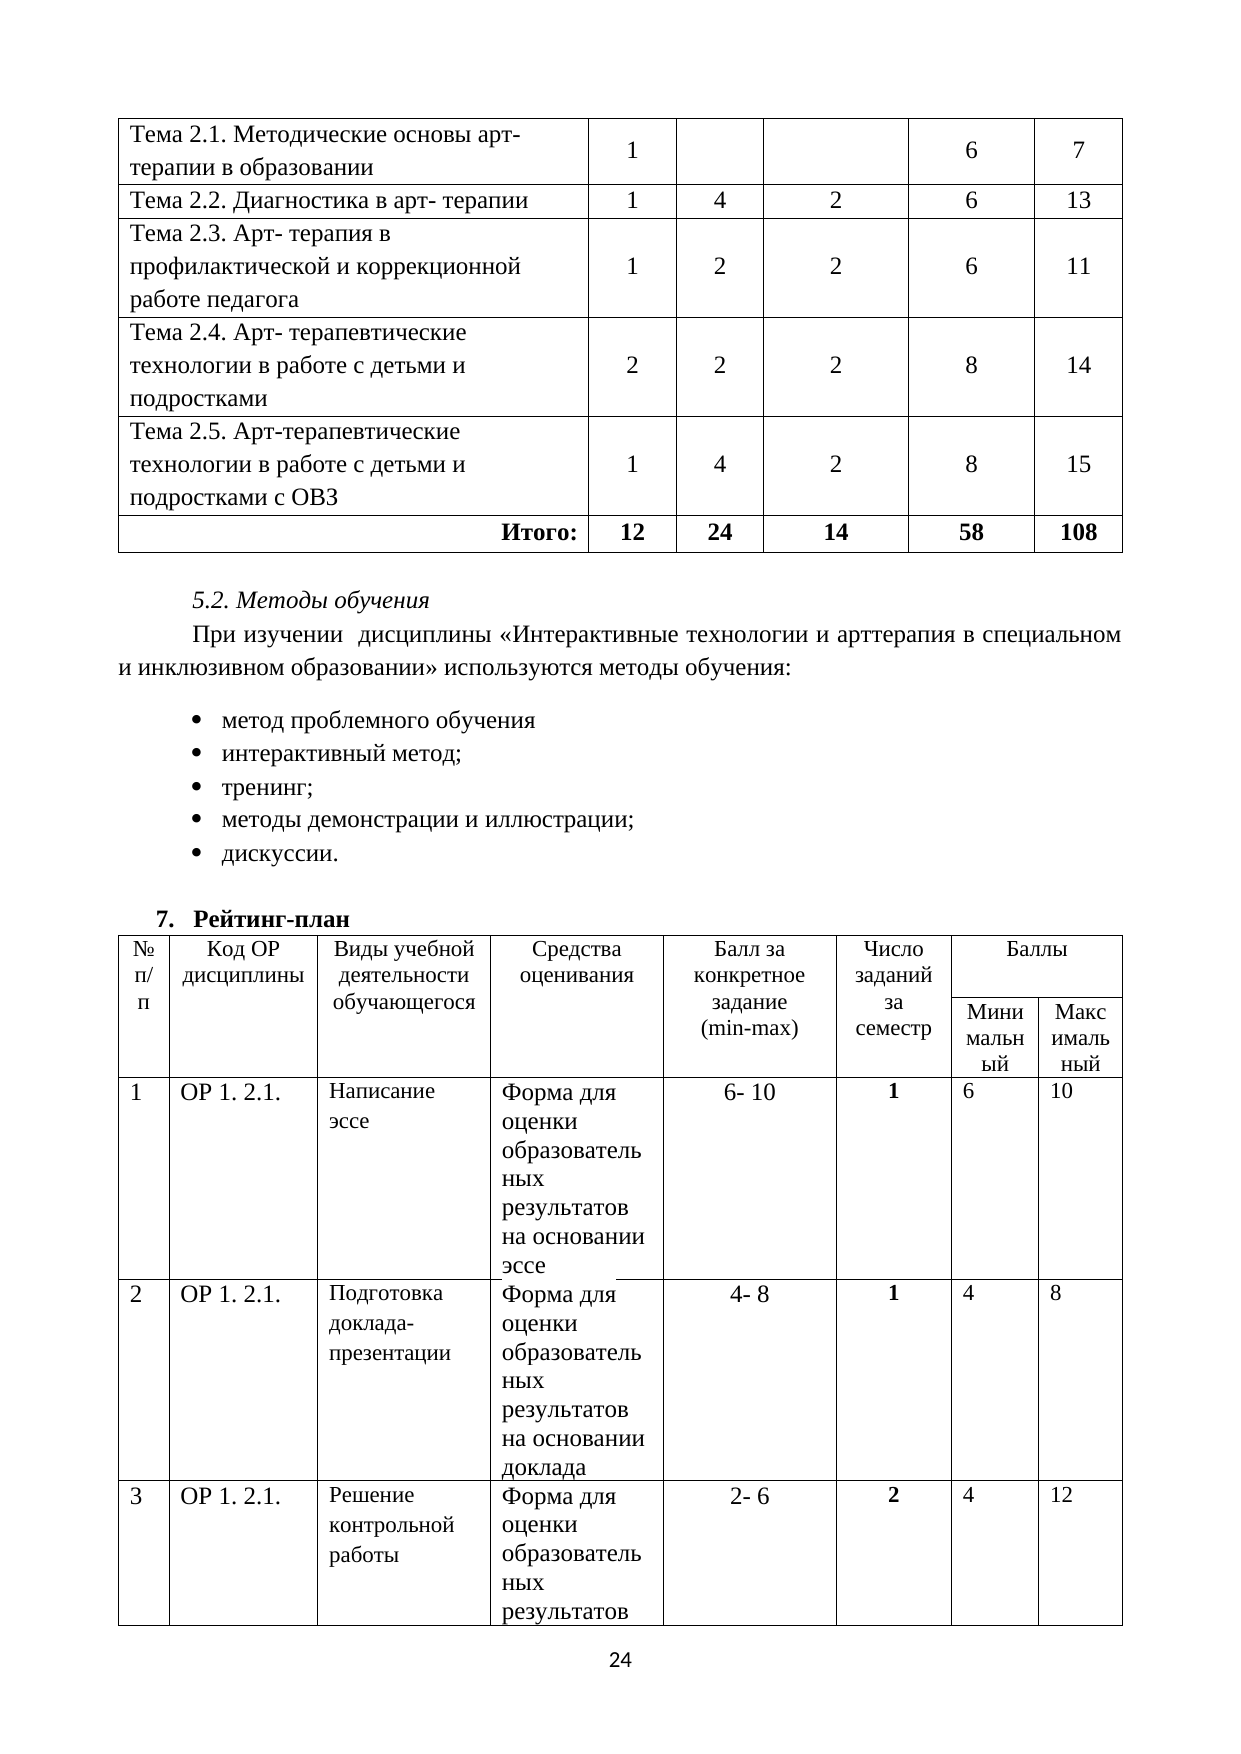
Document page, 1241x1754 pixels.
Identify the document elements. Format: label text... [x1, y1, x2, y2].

table_cell 1 [589, 185, 676, 217]
table_cell 3 [119, 1481, 169, 1624]
table_cell Ор 1. 2.1. [170, 1078, 317, 1278]
table_cell 6 [952, 1078, 1038, 1278]
table_cell 1 [589, 119, 676, 184]
table_header Число заданий за семестр [837, 936, 951, 1077]
table_cell 10 [1039, 1078, 1122, 1278]
table_cell 8 [1039, 1280, 1122, 1480]
text 5.2. Методы обучения [118, 586, 1122, 614]
list метод проблемного обучения [118, 706, 1122, 734]
table_cell Тема 2.2. Диагностика в арт- терапии [119, 185, 588, 217]
list тренинг; [118, 772, 1122, 800]
table_header Балл за конкретное задание (min-max) [664, 936, 836, 1077]
table_cell 4 [677, 417, 763, 515]
table_cell 24 [677, 516, 763, 552]
table_cell Минимальный [952, 998, 1038, 1077]
table_cell Итого: [119, 516, 588, 552]
table_cell Ор 1. 2.1. [170, 1280, 317, 1480]
table_cell 12 [589, 516, 676, 552]
list методы демонстрации и иллюстрации; [118, 804, 1122, 833]
text При изучении дисциплины «Интерактивные технологии и арттерапия в специальном и инклюзивном образовании» используются методы обучения: [118, 619, 1122, 680]
table_cell 108 [1035, 516, 1122, 552]
table_cell 2 [764, 417, 908, 515]
table_cell 2 [764, 318, 908, 416]
table_cell 11 [1035, 219, 1122, 317]
table_cell 1 [589, 219, 676, 317]
table_cell 6 [909, 185, 1034, 217]
table_cell 1 [837, 1078, 951, 1278]
table_cell 4- 8 [664, 1280, 836, 1480]
list дискуссии. [118, 838, 1122, 866]
table_cell 8 [909, 417, 1034, 515]
table_cell [764, 119, 908, 184]
table_header № п/п [119, 936, 169, 1077]
table_cell 2 [677, 219, 763, 317]
table_cell 14 [1035, 318, 1122, 416]
table_cell Тема 2.5. Арт-терапевтические технологии в работе с детьми и подростками с ОВЗ [119, 417, 588, 515]
table_cell 13 [1035, 185, 1122, 217]
table_cell 2- 6 [664, 1481, 836, 1624]
table_cell 14 [764, 516, 908, 552]
table_cell 4 [677, 185, 763, 217]
table_cell 6 [909, 219, 1034, 317]
table_cell 6- 10 [664, 1078, 836, 1278]
table_cell 1 [837, 1280, 951, 1480]
table_cell 6 [909, 119, 1034, 184]
table_cell Ор 1. 2.1. [170, 1481, 317, 1624]
table_cell Написание эссе [318, 1078, 490, 1278]
table_cell 8 [909, 318, 1034, 416]
table_cell 2 [764, 219, 908, 317]
table_cell Тема 2.3. Арт- терапия в профилактической и коррекционной работе педагога [119, 219, 588, 317]
table_cell 2 [119, 1280, 169, 1480]
table_cell 2 [677, 318, 763, 416]
list Рейтинг-план [156, 904, 1122, 932]
table_cell 2 [837, 1481, 951, 1624]
table_header Виды учебной деятельности обучающегося [318, 936, 490, 1077]
table_cell 15 [1035, 417, 1122, 515]
table_cell 1 [589, 417, 676, 515]
table_header Средства оценивания [491, 936, 663, 1077]
table_cell 1 [119, 1078, 169, 1278]
table_cell Форма для оценки образовательных результатов на основании эссе [491, 1078, 663, 1278]
table_cell Тема 2.1. Методические основы арт- терапии в образовании [119, 119, 588, 184]
table_header Баллы [952, 936, 1122, 997]
table_cell 58 [909, 516, 1034, 552]
table_cell Тема 2.4. Арт- терапевтические технологии в работе с детьми и подростками [119, 318, 588, 416]
table_cell [677, 119, 763, 184]
table_cell 4 [952, 1481, 1038, 1624]
table_cell 4 [952, 1280, 1038, 1480]
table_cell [491, 1481, 663, 1624]
table_cell 2 [589, 318, 676, 416]
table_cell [318, 1481, 490, 1624]
table_cell Максимальный [1039, 998, 1122, 1077]
table_cell Форма для оценки образовательных результатов на основании доклада [544, 1280, 663, 1480]
table_cell Подготовка доклада- презентации [318, 1280, 490, 1480]
list интерактивный метод; [118, 738, 1122, 767]
table_header Код ОР дисциплины [170, 936, 317, 1077]
table_cell 2 [764, 185, 908, 217]
table_cell 7 [1035, 119, 1122, 184]
table_cell 12 [1039, 1481, 1122, 1624]
